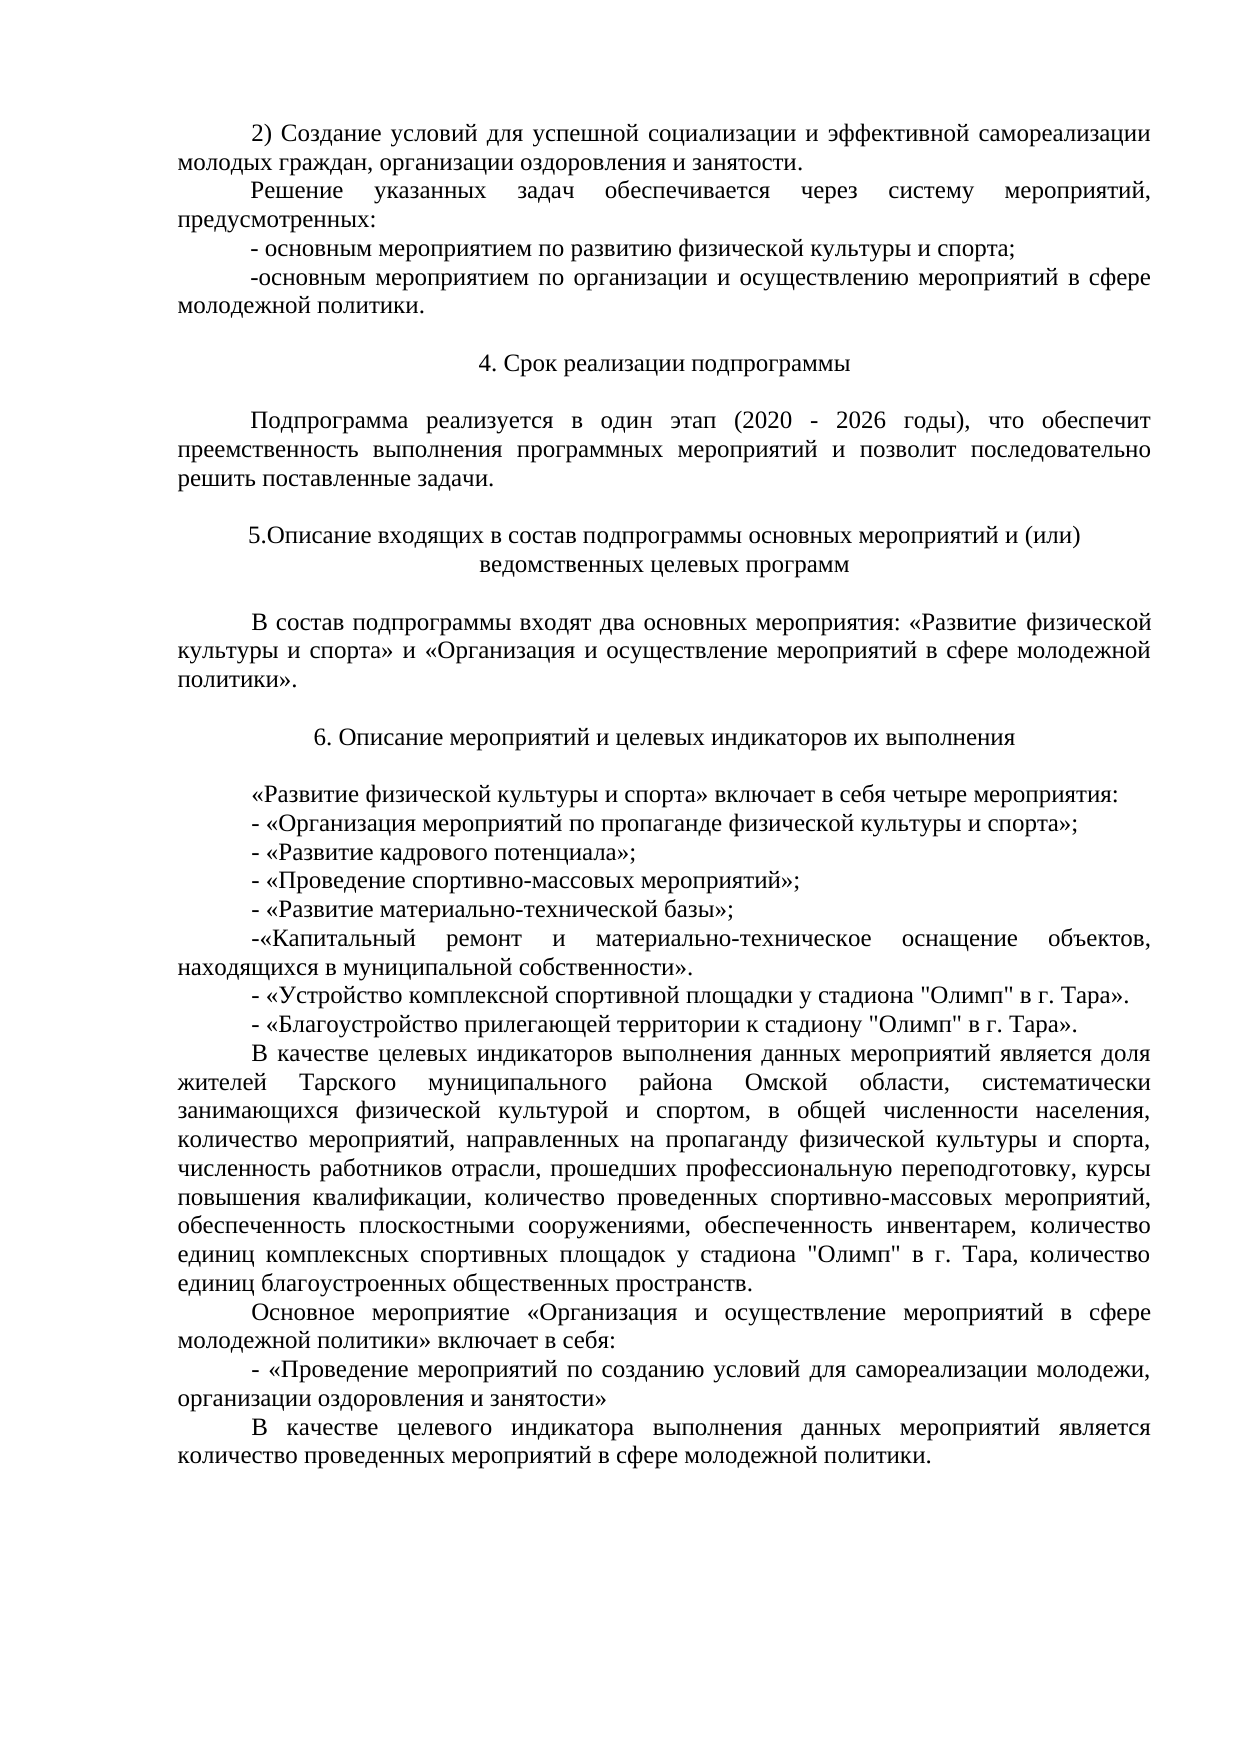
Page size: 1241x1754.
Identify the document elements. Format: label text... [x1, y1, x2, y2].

text - «Проведение спортивно-массовых мероприятий»; [177, 866, 1152, 894]
text - «Развитие кадрового потенциала»; [177, 837, 1152, 866]
text - «Благоустройство прилегающей территории к стадиону "Олимп" в г. Тара». [177, 1009, 1152, 1038]
text В качестве целевого индикатора выполнения данных мероприятий является количество проведенных мероприятий в сфере молодежной политики. [177, 1412, 1152, 1469]
text - основным мероприятием по развитию физической культуры и спорта; [177, 233, 1152, 262]
text 6. Описание мероприятий и целевых индикаторов их выполнения [177, 722, 1152, 751]
text В качестве целевых индикаторов выполнения данных мероприятий является доля жителей Тарского муниципального района Омской области, систематически занимающихся физической культурой и спортом, в общей численности населения, количество мероприятий, направленных на пропаганду физической культуры и спорта, численность работников отрасли, прошедших профессиональную переподготовку, курсы повышения квалификации, количество проведенных спортивно-массовых мероприятий, обеспеченность плоскостными сооружениями, обеспеченность инвентарем, количество единиц комплексных спортивных площадок у стадиона "Олимп" в г. Тара, количество единиц благоустроенных общественных пространств. [177, 1038, 1152, 1297]
text -«Капитальный ремонт и материально-техническое оснащение объектов, находящихся в муниципальной собственности». [177, 923, 1152, 981]
text - «Организация мероприятий по пропаганде физической культуры и спорта»; [177, 808, 1152, 837]
text Решение указанных задач обеспечивается через систему мероприятий, предусмотренных: [177, 176, 1152, 233]
text 5.Описание входящих в состав подпрограммы основных мероприятий и (или) ведомственных целевых программ [177, 521, 1152, 578]
text «Развитие физической культуры и спорта» включает в себя четыре мероприятия: [177, 779, 1152, 808]
text В состав подпрограммы входят два основных мероприятия: «Развитие физической культуры и спорта» и «Организация и осуществление мероприятий в сфере молодежной политики». [177, 607, 1152, 693]
text Основное мероприятие «Организация и осуществление мероприятий в сфере молодежной политики» включает в себя: [177, 1297, 1152, 1354]
text Подпрограмма реализуется в один этап (2020 - 2026 годы), что обеспечит преемственность выполнения программных мероприятий и позволит последовательно решить поставленные задачи. [177, 406, 1152, 492]
text - «Развитие материально-технической базы»; [177, 894, 1152, 923]
text 2) Создание условий для успешной социализации и эффективной самореализации молодых граждан, организации оздоровления и занятости. [177, 118, 1152, 176]
text - «Устройство комплексной спортивной площадки у стадиона "Олимп" в г. Тара». [177, 981, 1152, 1009]
text -основным мероприятием по организации и осуществлению мероприятий в сфере молодежной политики. [177, 262, 1152, 319]
text - «Проведение мероприятий по созданию условий для самореализации молодежи, организации оздоровления и занятости» [177, 1354, 1152, 1412]
text 4. Срок реализации подпрограммы [177, 348, 1152, 377]
